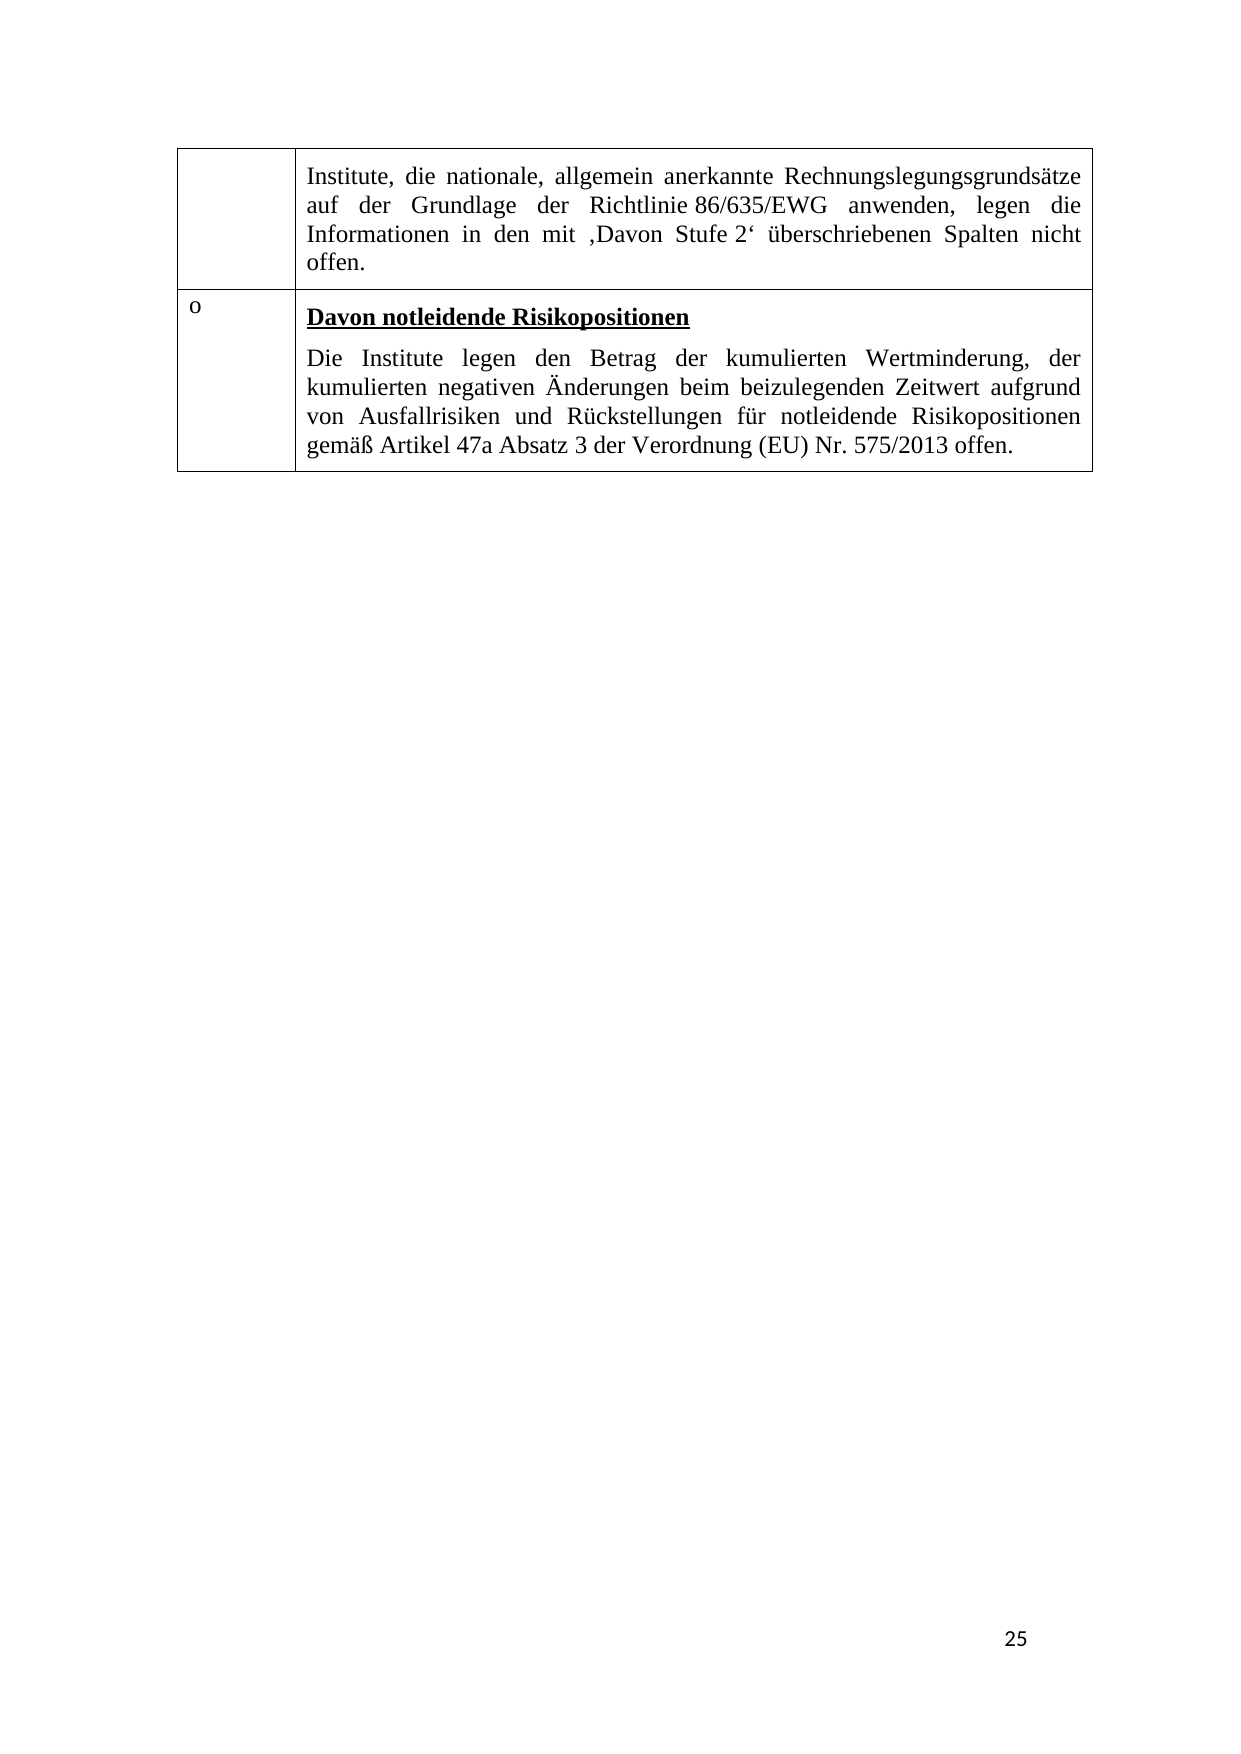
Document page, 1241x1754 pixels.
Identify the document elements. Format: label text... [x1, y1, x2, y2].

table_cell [296, 149, 1092, 289]
table_cell n [178, 149, 295, 289]
table_cell Davon notleidende Risikopositionen Die Institute legen den Betrag der kumulierten Wertminderung, der kumulierten negativen Änderungen beim beizulegenden Zeitwert aufgrund von Ausfallrisiken und Rückstellungen für notleidende Risikopositionen gemäß Artikel 47a Absatz 3 der Verordnung (EU) Nr. 575/2013 offen. [296, 290, 1092, 471]
table_cell o [178, 290, 295, 471]
